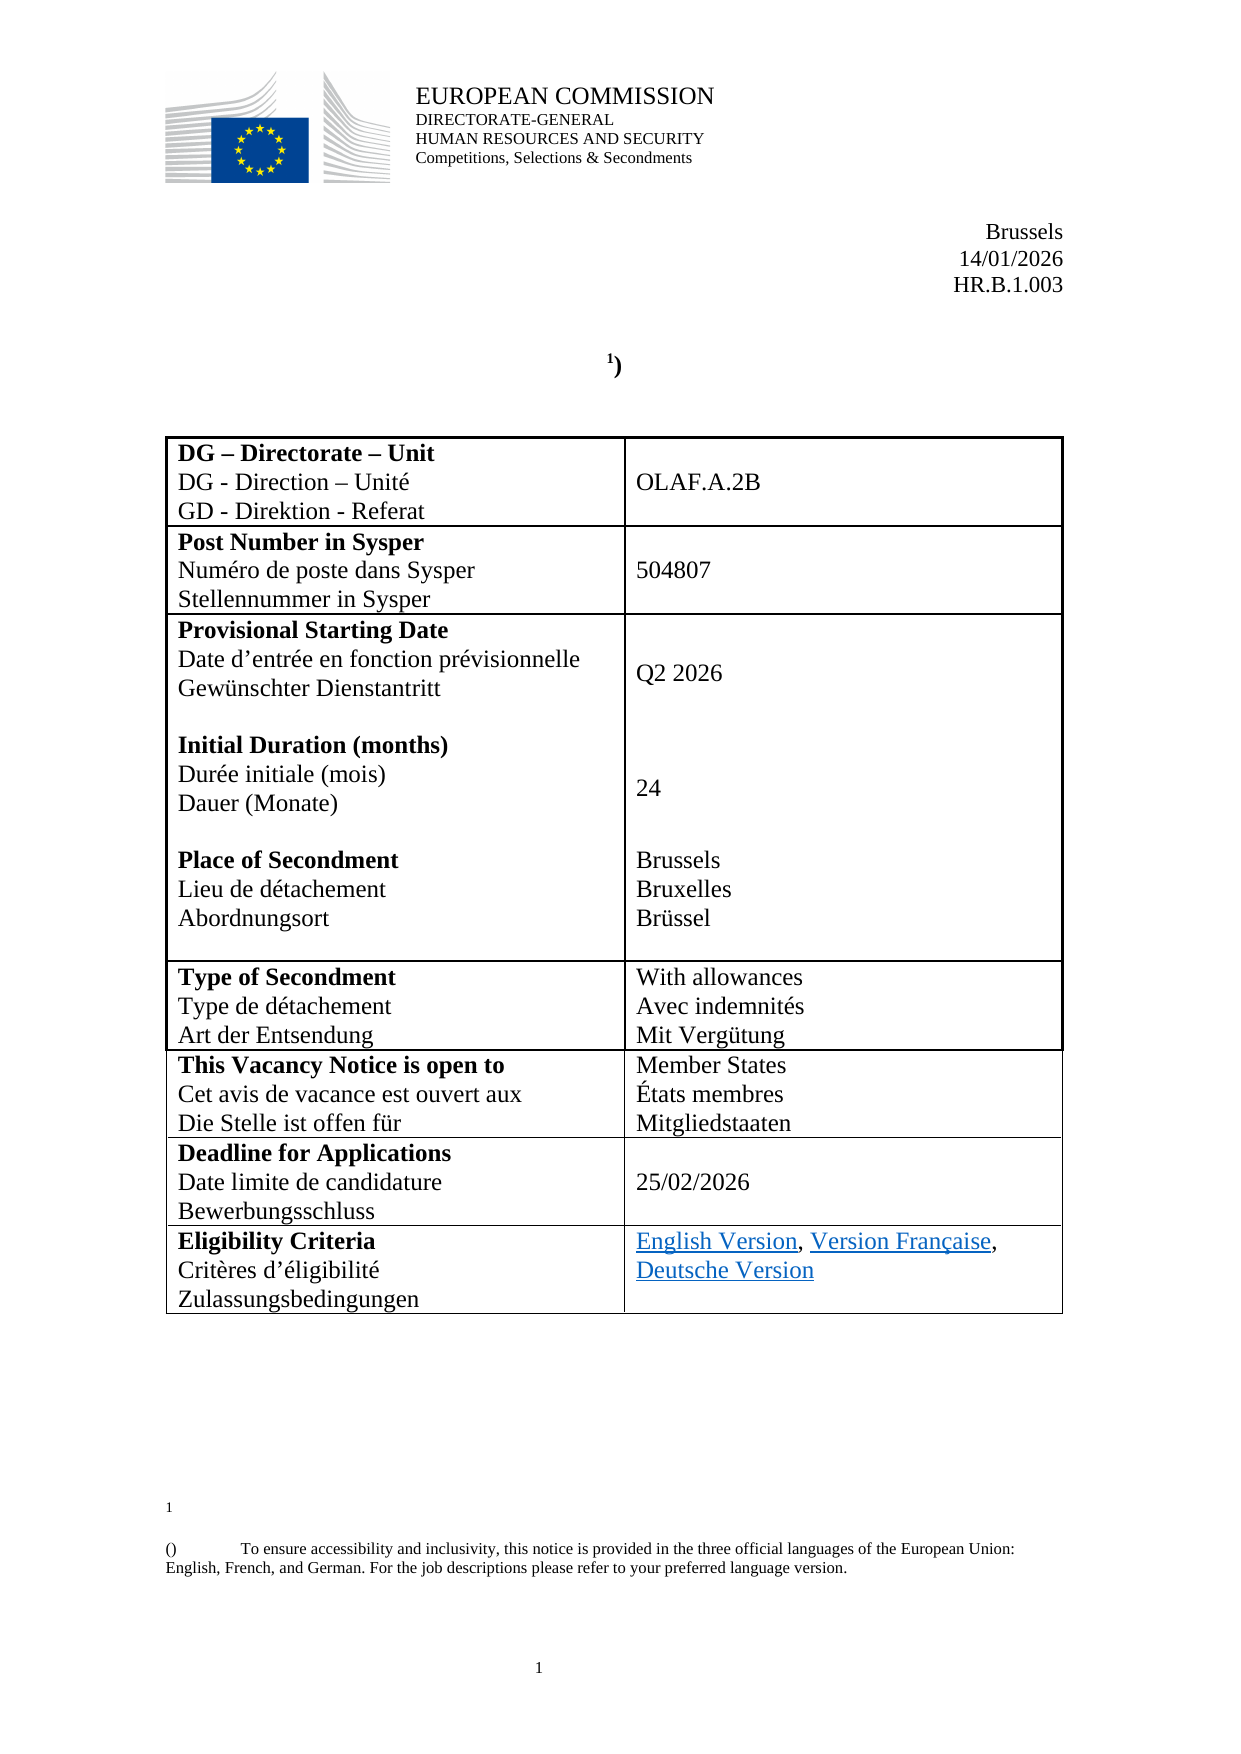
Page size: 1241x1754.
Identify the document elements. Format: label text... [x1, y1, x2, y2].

table_header DG – Directorate – Unit DG - Direction – Unité GD - Direktion - Referat [168, 439, 624, 525]
table_cell 25/02/2026 [625, 1137, 1062, 1224]
table_cell Post Number in Sysper Numéro de poste dans Sysper Stellennummer in Sysper [168, 527, 624, 613]
table_cell 24 [626, 730, 1061, 845]
table_cell Q2 2026 [626, 615, 1061, 730]
table_cell Type of Secondment Type de détachement Art der Entsendung [168, 962, 624, 1048]
table_cell Initial Duration (months) Durée initiale (mois) Dauer (Monate) [168, 730, 624, 845]
table_cell With allowances Avec indemnités Mit Vergütung [626, 962, 1061, 1048]
table_cell Provisional Starting Date Date d’entrée en fonction prévisionnelle Gewünschter Dienstantritt [168, 615, 624, 730]
table_cell Deadline for Applications Date limite de candidature Bewerbungsschluss [167, 1138, 624, 1224]
table_cell Brussels Bruxelles Brüssel [626, 845, 1061, 960]
table_cell English Version, Version Française, Deutsche Version [625, 1225, 1062, 1312]
picture [165, 71, 391, 183]
text Brussels [165, 134, 1063, 245]
text HR.B.1.003 [165, 271, 1063, 297]
table_cell Eligibility Criteria Critères d’éligibilité Zulassungsbedingungen [167, 1226, 624, 1312]
text 14/01/2026 [165, 245, 1063, 271]
table_cell Member States États membres Mitgliedstaaten [625, 1051, 1062, 1137]
table_cell This Vacancy Notice is open to Cet avis de vacance est ouvert aux Die Stelle ist offen für [167, 1051, 624, 1137]
table_cell 504807 [626, 527, 1061, 613]
table_cell Place of Secondment Lieu de détachement Abordnungsort [168, 845, 624, 960]
table_header OLAF.A.2B [626, 439, 1061, 525]
